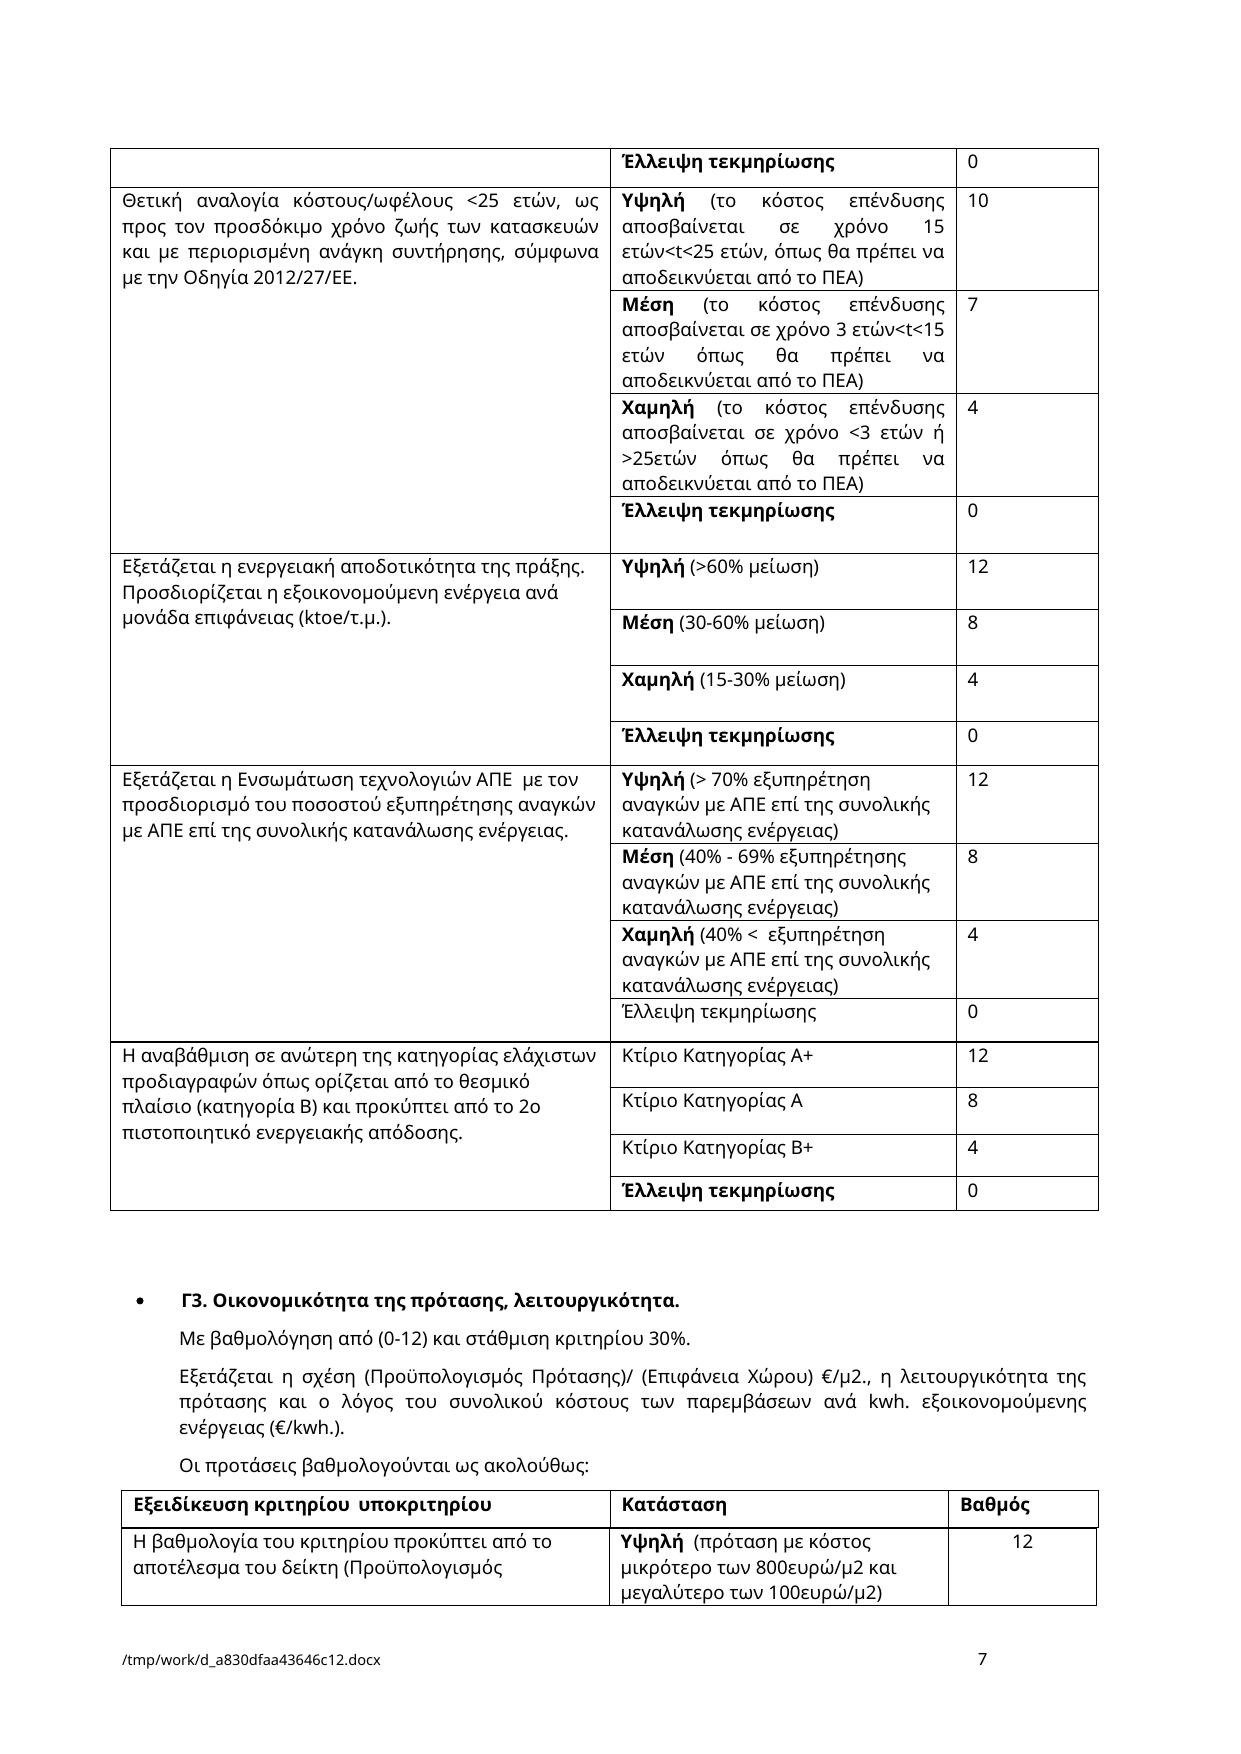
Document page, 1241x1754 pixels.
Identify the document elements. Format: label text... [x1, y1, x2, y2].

table_cell 0 [957, 149, 1098, 187]
table_cell Υψηλή (> 70% εξυπηρέτηση αναγκών με ΑΠΕ επί της συνολικής κατανάλωσης ενέργειας) [611, 766, 956, 842]
table_cell Η αναβάθμιση σε ανώτερη της κατηγορίας ελάχιστων προδιαγραφών όπως ορίζεται από το θεσμικό πλαίσιο (κατηγορία Β) και προκύπτει από το 2ο πιστοποιητικό ενεργειακής απόδοσης. [111, 1043, 610, 1210]
table_cell Μέση (το κόστος επένδυσης αποσβαίνεται σε χρόνο 3 ετών<t<15 ετών όπως θα πρέπει να αποδεικνύεται από το ΠΕΑ) [611, 291, 956, 393]
table_cell Έλλειψη τεκμηρίωσης [611, 999, 956, 1041]
table_cell 0 [957, 722, 1098, 765]
table_cell Υψηλή (>60% μείωση) [611, 554, 956, 609]
text Με βαθμολόγηση από (0-12) και στάθμιση κριτηρίου 30%. [179, 1325, 1087, 1351]
table_cell Χαμηλή (το κόστος επένδυσης αποσβαίνεται σε χρόνο <3 ετών ή >25ετών όπως θα πρέπει να αποδεικνύεται από το ΠΕΑ) [611, 394, 956, 496]
table_cell 8 [957, 610, 1098, 665]
table_cell 0 [957, 999, 1098, 1041]
table_cell Υψηλή (το κόστος επένδυσης αποσβαίνεται σε χρόνο 15 ετών<t<25 ετών, όπως θα πρέπει να αποδεικνύεται από το ΠΕΑ) [611, 188, 956, 290]
table_header Βαθμός [949, 1491, 1098, 1527]
table_header Υψηλή (πρόταση με κόστος μικρότερο των 800ευρώ/μ2 και μεγαλύτερο των 100ευρώ/μ2) [610, 1529, 948, 1605]
table_cell Θετική αναλογία κόστους/ωφέλους <25 ετών, ως προς τον προσδόκιμο χρόνο ζωής των κατασκευών και με περιορισμένη ανάγκη συντήρησης, σύμφωνα με την Οδηγία 2012/27/ΕΕ. [111, 188, 610, 552]
table_cell 7 [957, 291, 1098, 393]
table_cell 12 [957, 554, 1098, 609]
table_header Εξειδίκευση κριτηρίου υποκριτηρίου [122, 1491, 610, 1527]
table_cell 4 [957, 1135, 1098, 1176]
text Οι προτάσεις βαθμολογούνται ως ακολούθως: [179, 1452, 1087, 1478]
table_cell 10 [957, 188, 1098, 290]
table_cell Χαμηλή (15-30% μείωση) [611, 666, 956, 721]
table_cell 12 [957, 766, 1098, 842]
table_cell 4 [957, 394, 1098, 496]
table_header Κατάσταση [611, 1491, 948, 1527]
list Γ3. Οικονομικότητα της πρότασης, λειτουργικότητα. [137, 1287, 1087, 1313]
table_cell Έλλειψη τεκμηρίωσης [611, 722, 956, 765]
table_cell Κτίριο Κατηγορίας Α+ [611, 1043, 956, 1087]
table_cell 12 [957, 1043, 1098, 1087]
table_cell 4 [957, 666, 1098, 721]
text Εξετάζεται η σχέση (Προϋπολογισμός Πρότασης)/ (Επιφάνεια Χώρου) €/μ2., η λειτουργικότητα της πρότασης και ο λόγος του συνολικού κόστους των παρεμβάσεων ανά kwh. εξοικονομούμενης ενέργειας (€/kwh.). [179, 1363, 1087, 1440]
table_cell Έλλειψη τεκμηρίωσης [611, 1177, 956, 1210]
table_cell 4 [957, 921, 1098, 998]
table_cell Μέση (40% - 69% εξυπηρέτησης αναγκών με ΑΠΕ επί της συνολικής κατανάλωσης ενέργειας) [611, 844, 956, 920]
table_cell Εξετάζεται η Ενσωμάτωση τεχνολογιών ΑΠΕ με τον προσδιορισμό του ποσοστού εξυπηρέτησης αναγκών με ΑΠΕ επί της συνολικής κατανάλωσης ενέργειας. [111, 766, 610, 1041]
table_cell 0 [957, 497, 1098, 552]
table_cell Εξετάζεται η ενεργειακή αποδοτικότητα της πράξης. Προσδιορίζεται η εξοικονομούμενη ενέργεια ανά μονάδα επιφάνειας (ktoe/τ.μ.). [111, 554, 610, 765]
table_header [122, 1529, 609, 1605]
table_cell 8 [957, 844, 1098, 920]
table_cell Έλλειψη τεκμηρίωσης [611, 497, 956, 552]
table_cell Μέση (30-60% μείωση) [611, 610, 956, 665]
table_cell Κτίριο Κατηγορίας Α [611, 1088, 956, 1134]
table_cell 8 [957, 1088, 1098, 1134]
table_cell Έλλειψη τεκμηρίωσης [611, 149, 956, 187]
table_header 12 [949, 1529, 1096, 1605]
table_cell 0 [957, 1177, 1098, 1210]
table_cell Κτίριο Κατηγορίας Β+ [611, 1135, 956, 1176]
table_cell Χαμηλή (40% < εξυπηρέτηση αναγκών με ΑΠΕ επί της συνολικής κατανάλωσης ενέργειας) [611, 921, 956, 998]
